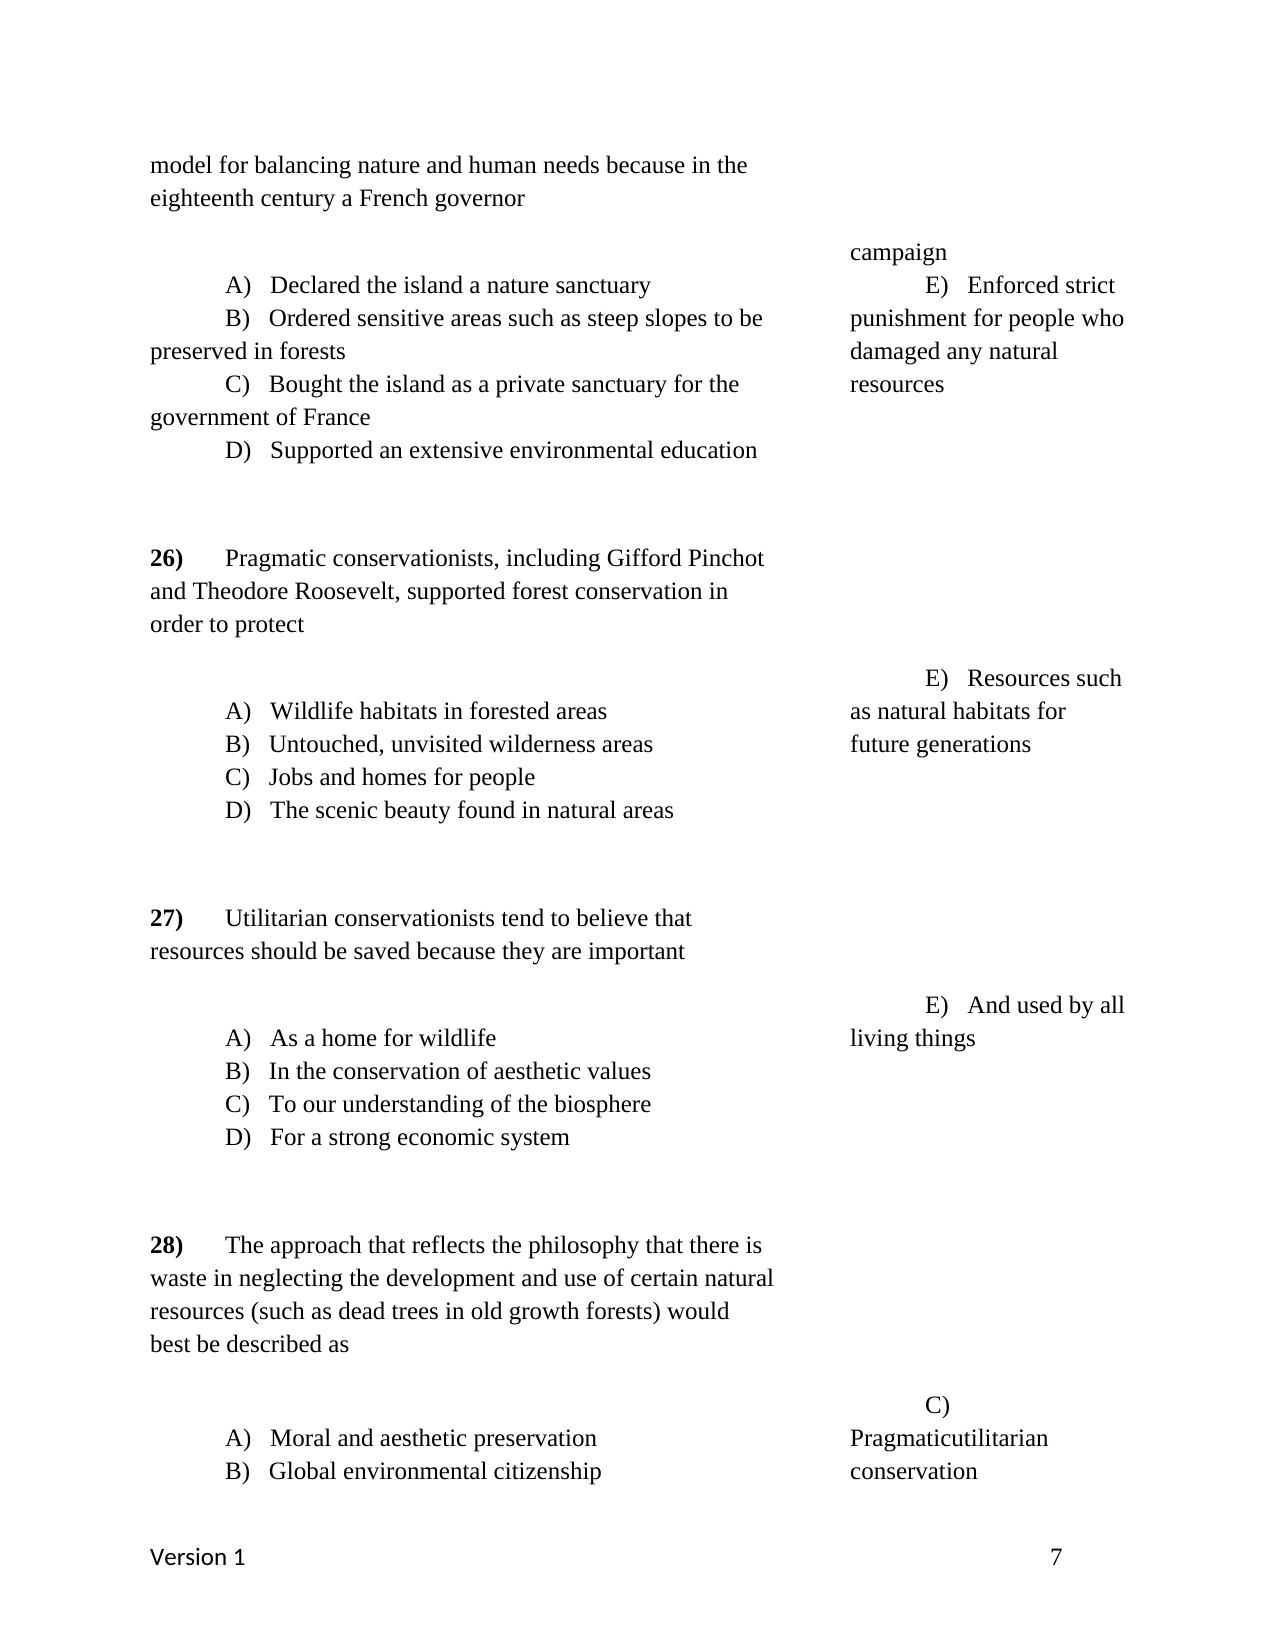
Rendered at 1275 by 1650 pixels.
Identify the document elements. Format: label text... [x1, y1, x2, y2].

text A) As a home for wildlife B) In the conservation of aesthetic values C) To our understanding of the biosphere D) For a strong economic system E) And used by all living things [150, 990, 775, 1151]
text A) Wildlife habitats in forested areas B) Untouched, unvisited wilderness areas C) Jobs and homes for people D) The scenic beauty found in natural areas E) Resources such as natural habitats for future generations [150, 663, 775, 824]
text 26) Pragmatic conservationists, including Gifford Pinchot and Theodore Roosevelt, supported forest conservation in order to protect [150, 543, 775, 638]
text 28) The approach that reflects the philosophy that there is waste in neglecting the development and use of certain natural resources (such as dead trees in old growth forests) would best be described as [150, 1230, 775, 1358]
text 27) Utilitarian conservationists tend to believe that resources should be saved because they are important [150, 903, 775, 965]
text A) As a home for wildlife B) In the conservation of aesthetic values C) To our understanding of the biosphere D) For a strong economic system E) And used by all living things [850, 990, 1125, 1085]
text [150, 1390, 775, 1485]
text A) Declared the island a nature sanctuary B) Ordered sensitive areas such as steep slopes to be preserved in forests C) Bought the island as a private sanctuary for the government of France D) Supported an extensive environmental education campaign E) Enforced strict punishment for people who damaged any natural resources [150, 237, 775, 464]
text A) Wildlife habitats in forested areas B) Untouched, unvisited wilderness areas C) Jobs and homes for people D) The scenic beauty found in natural areas E) Resources such as natural habitats for future generations [850, 663, 1125, 791]
text A) Declared the island a nature sanctuary B) Ordered sensitive areas such as steep slopes to be preserved in forests C) Bought the island as a private sanctuary for the government of France D) Supported an extensive environmental education campaign E) Enforced strict punishment for people who damaged any natural resources [850, 237, 1125, 431]
text 25) Mauritius, an island in the Indian Ocean, is a model for balancing nature and human needs because in the eighteenth century a French governor [150, 150, 775, 212]
text A) Moral and aesthetic preservation B) Global environmental citizenship C) Pragmaticutilitarian conservation D) A cornucopian worldview [850, 1390, 1125, 1485]
